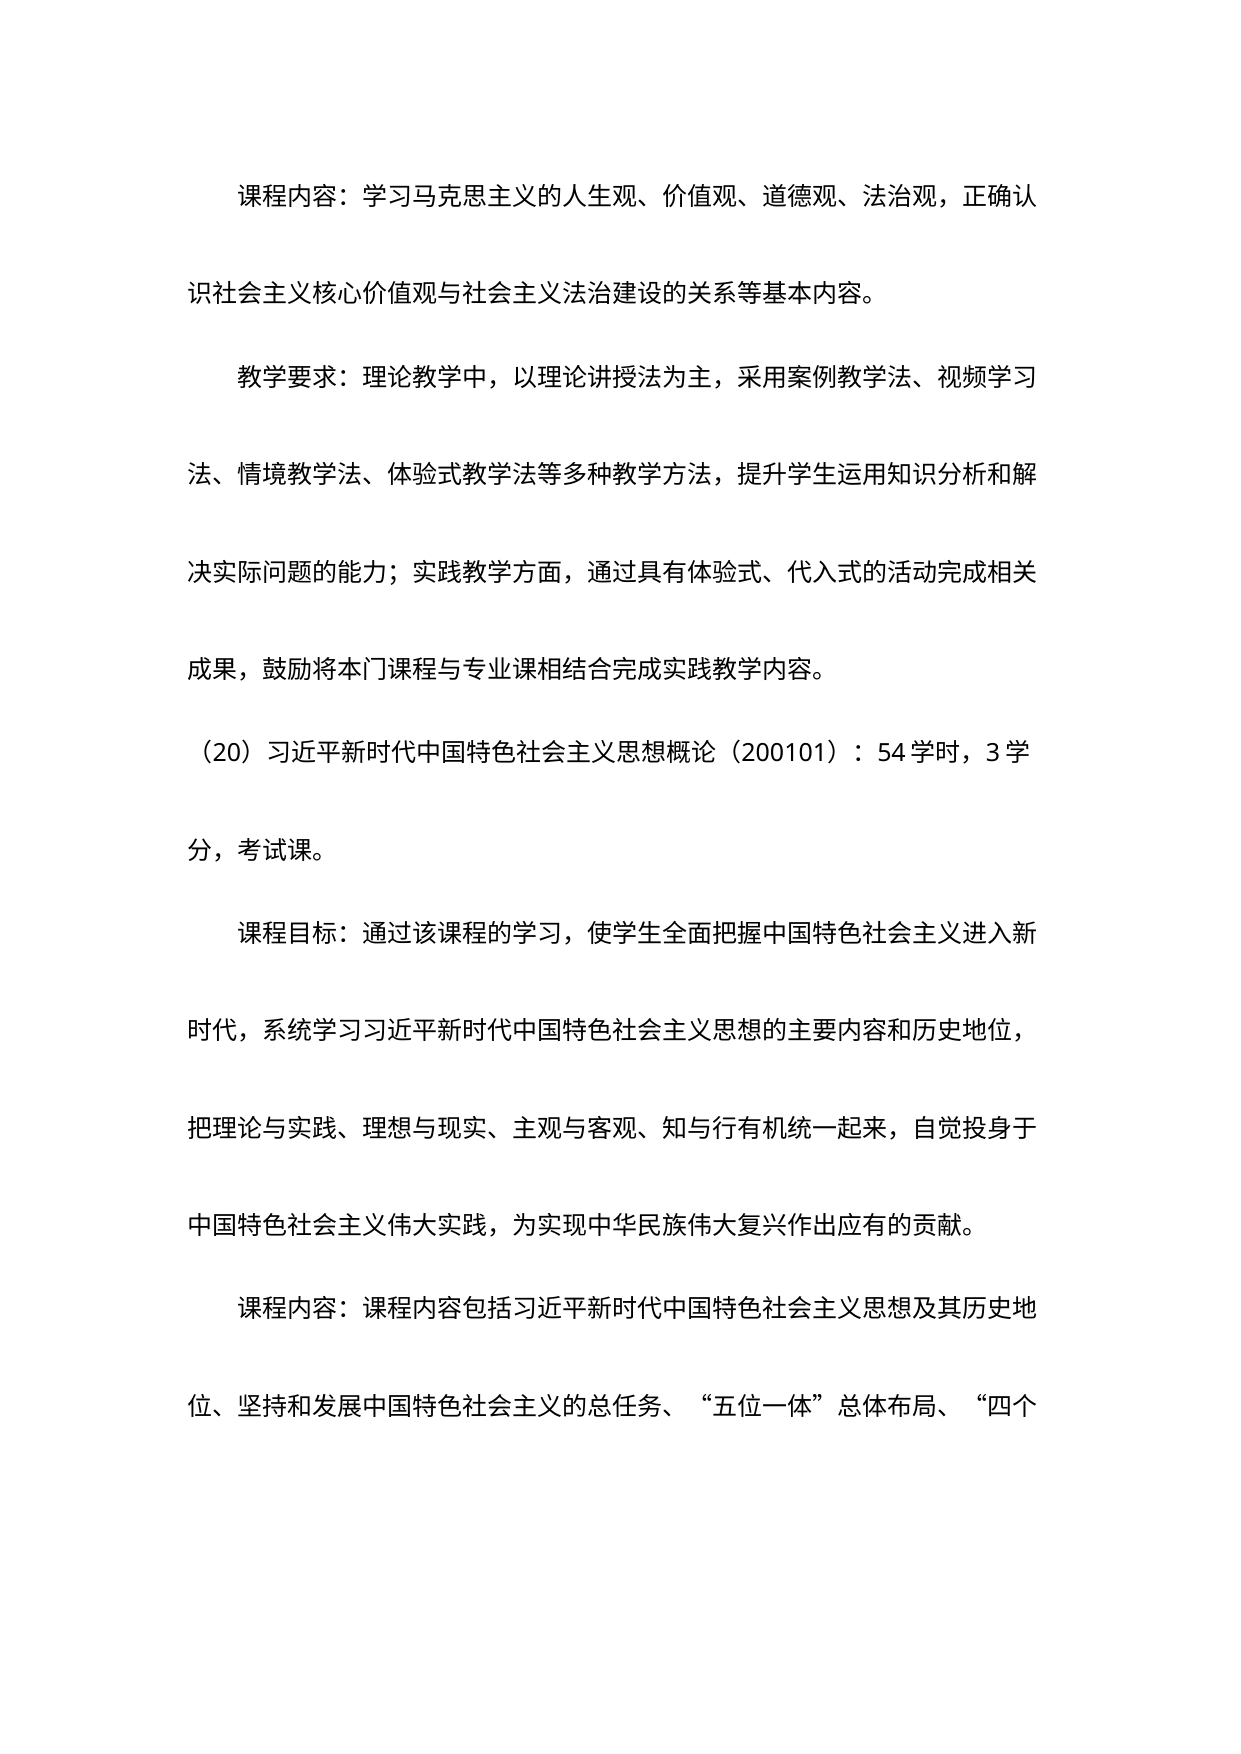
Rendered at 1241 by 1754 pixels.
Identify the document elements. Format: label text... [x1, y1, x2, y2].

text 课程内容：学习马克思主义的人生观、价值观、道德观、法治观，正确认识社会主义核心价值观与社会主义法治建设的关系等基本内容。 [187, 162, 1053, 324]
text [187, 1274, 1053, 1437]
text （20）习近平新时代中国特色社会主义思想概论（200101）：54学时，3学分，考试课。 [187, 718, 1053, 881]
text 教学要求：理论教学中，以理论讲授法为主，采用案例教学法、视频学习法、情境教学法、体验式教学法等多种教学方法，提升学生运用知识分析和解决实际问题的能力；实践教学方面，通过具有体验式、代入式的活动完成相关成果，鼓励将本门课程与专业课相结合完成实践教学内容。 [187, 343, 1053, 700]
text 课程目标：通过该课程的学习，使学生全面把握中国特色社会主义进入新时代，系统学习习近平新时代中国特色社会主义思想的主要内容和历史地位，把理论与实践、理想与现实、主观与客观、知与行有机统一起来，自觉投身于中国特色社会主义伟大实践，为实现中华民族伟大复兴作出应有的贡献。 [187, 899, 1053, 1256]
